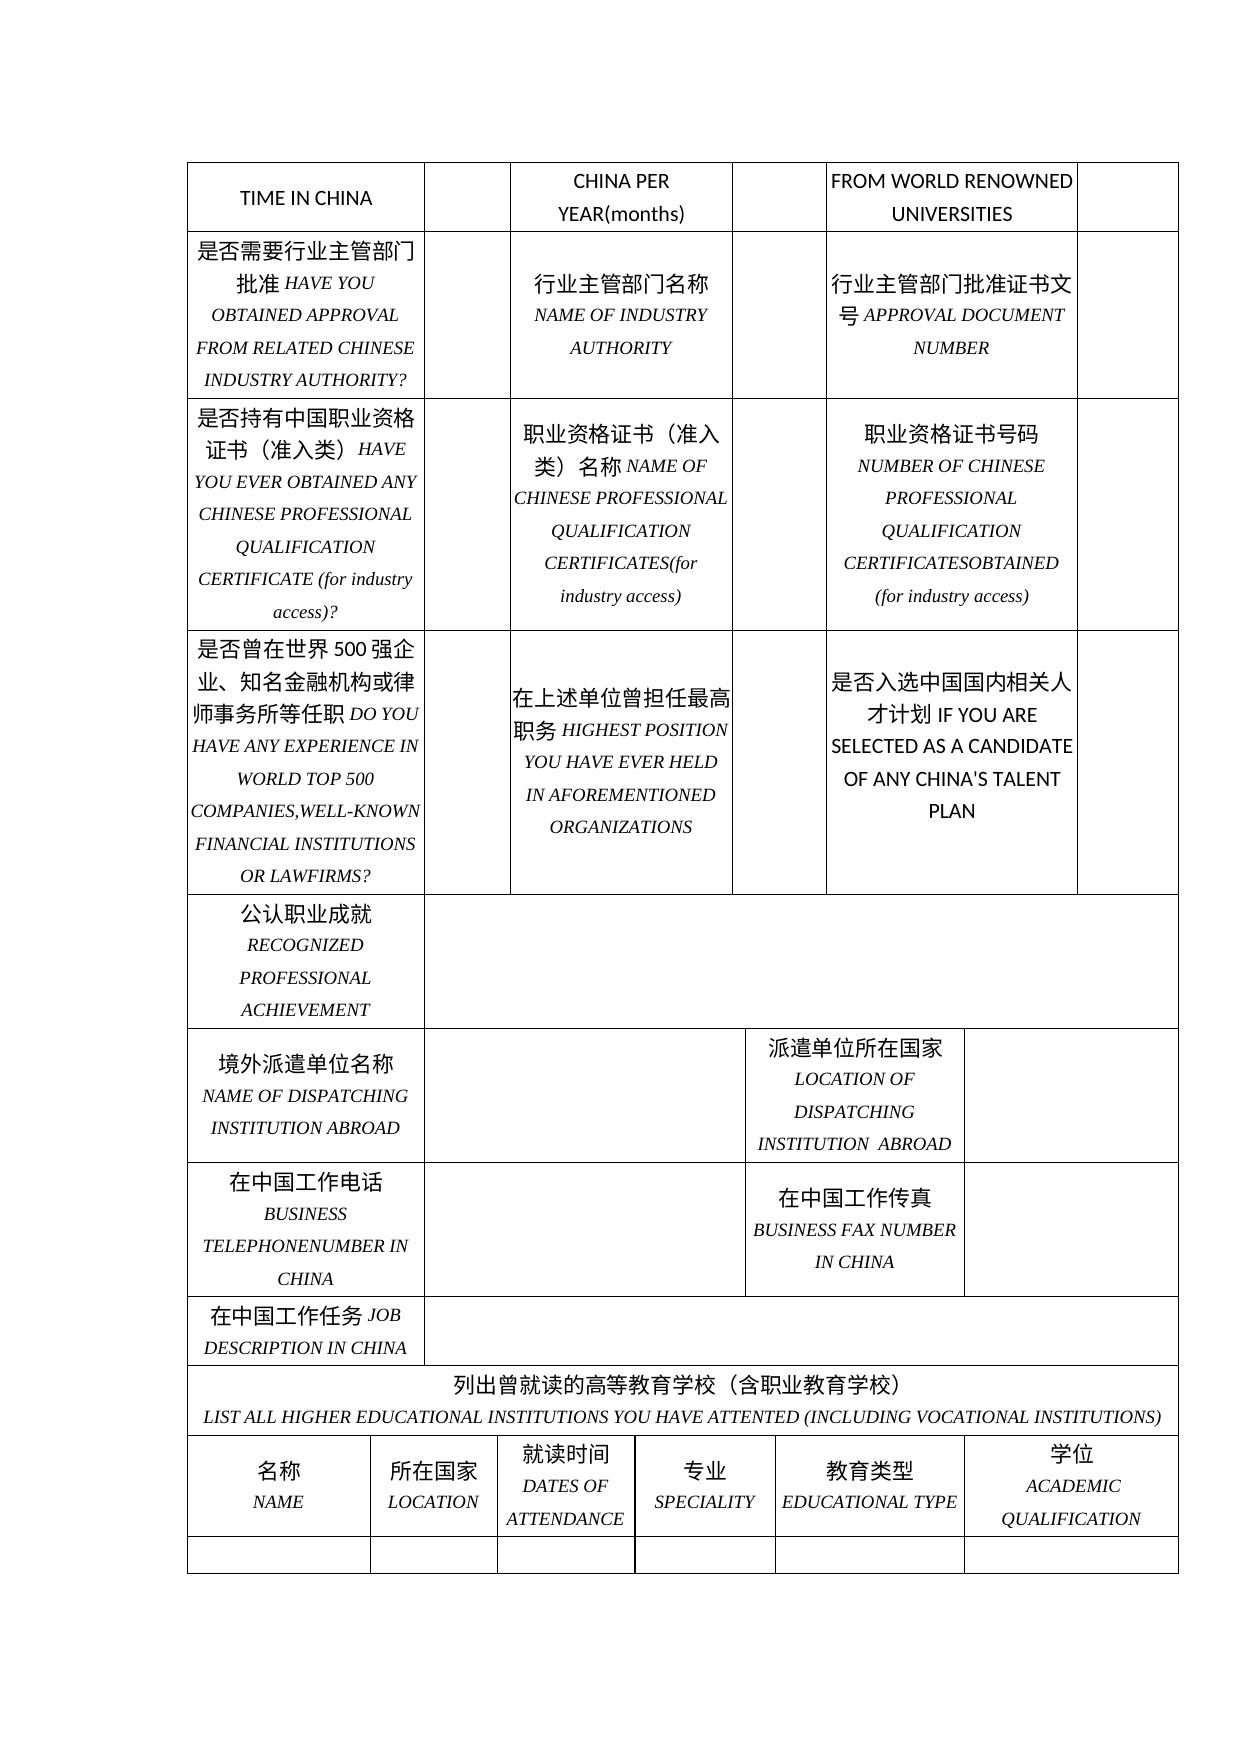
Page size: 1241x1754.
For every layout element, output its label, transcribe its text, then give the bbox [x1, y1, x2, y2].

table_cell [1078, 232, 1178, 398]
table_cell [636, 1537, 775, 1573]
table_cell [425, 232, 510, 398]
table_cell [1078, 631, 1178, 894]
table_cell 在中国工作任务JOB DESCRIPTION IN CHINA [188, 1297, 424, 1365]
table_cell 派遣单位所在国家LOCATION OF DISPATCHING INSTITUTION ABROAD [746, 1029, 964, 1162]
table_cell 在中国工作传真 BUSINESS FAX NUMBER IN CHINA [746, 1163, 964, 1296]
table_cell 行业主管部门批准证书文号 APPROVAL DOCUMENT NUMBER [827, 232, 1077, 398]
table_cell 是否持有中国职业资格证书（准入类）HAVE YOU EVER OBTAINED ANY CHINESE PROFESSIONAL QUALIFICATION CERTIFICATE (for industry access)? [188, 399, 424, 629]
table_cell [425, 163, 510, 231]
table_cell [511, 163, 732, 231]
table_cell 职业资格证书（准入类）名称NAME OF CHINESE PROFESSIONAL QUALIFICATION CERTIFICATES(for industry access) [511, 399, 732, 629]
table_cell [188, 1537, 370, 1573]
table_cell 职业资格证书号码NUMBER OF CHINESE PROFESSIONAL QUALIFICATION CERTIFICATESOBTAINED (for industry access) [827, 399, 1077, 629]
table_cell [965, 1029, 1178, 1162]
table_cell [498, 1537, 634, 1573]
table_cell 就读时间 DATES OF ATTENDANCE [498, 1436, 634, 1536]
table_cell 是否曾在世界500强企业、知名金融机构或律师事务所等任职DO YOU HAVE ANY EXPERIENCE IN WORLD TOP 500 COMPANIES,WELL-KNOWN FINANCIAL INSTITUTIONS OR LAWFIRMS? [188, 631, 424, 894]
table_cell [371, 1537, 497, 1573]
table_cell 学位 ACADEMIC QUALIFICATION [965, 1436, 1178, 1536]
table_cell [733, 163, 826, 231]
table_cell [425, 631, 510, 894]
table_cell [733, 399, 826, 629]
table_cell 专业SPECIALITY [636, 1436, 775, 1536]
table_cell [425, 399, 510, 629]
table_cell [827, 163, 1077, 231]
table_cell [965, 1537, 1178, 1573]
table_cell [1078, 399, 1178, 629]
table_cell 列出曾就读的高等教育学校（含职业教育学校） LIST ALL HIGHER EDUCATIONAL INSTITUTIONS YOU HAVE ATTENTED (INCLUDING VOCATIONAL INSTITUTIONS) [188, 1366, 1178, 1434]
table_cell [188, 163, 424, 231]
table_cell [965, 1163, 1178, 1296]
table_cell [733, 232, 826, 398]
table_cell [425, 1163, 745, 1296]
table_cell [425, 1029, 745, 1162]
table_cell [425, 895, 1178, 1028]
table_cell [733, 631, 826, 894]
table_cell 公认职业成就RECOGNIZED PROFESSIONAL ACHIEVEMENT [188, 895, 424, 1028]
table_cell 是否需要行业主管部门批准HAVE YOU OBTAINED APPROVAL FROM RELATED CHINESE INDUSTRY AUTHORITY? [188, 232, 424, 398]
table_cell 所在国家 LOCATION [371, 1436, 497, 1536]
table_cell [1078, 163, 1178, 231]
table_cell 教育类型 EDUCATIONAL TYPE [776, 1436, 964, 1536]
table_cell [776, 1537, 964, 1573]
table_cell 行业主管部门名称NAME OF INDUSTRY AUTHORITY [511, 232, 732, 398]
table_cell 在中国工作电话 BUSINESS TELEPHONENUMBER IN CHINA [188, 1163, 424, 1296]
table_cell 在上述单位曾担任最高职务HIGHEST POSITION YOU HAVE EVER HELD IN AFOREMENTIONED ORGANIZATIONS [511, 631, 732, 894]
table_cell 境外派遣单位名称 NAME OF DISPATCHING INSTITUTION ABROAD [188, 1029, 424, 1162]
table_cell [425, 1297, 1178, 1365]
table_cell 名称 NAME [188, 1436, 370, 1536]
table_cell 是否入选中国国内相关人才计划 IF YOU ARE SELECTED AS A CANDIDATE OF ANY CHINA'S TALENT PLAN [827, 631, 1077, 894]
